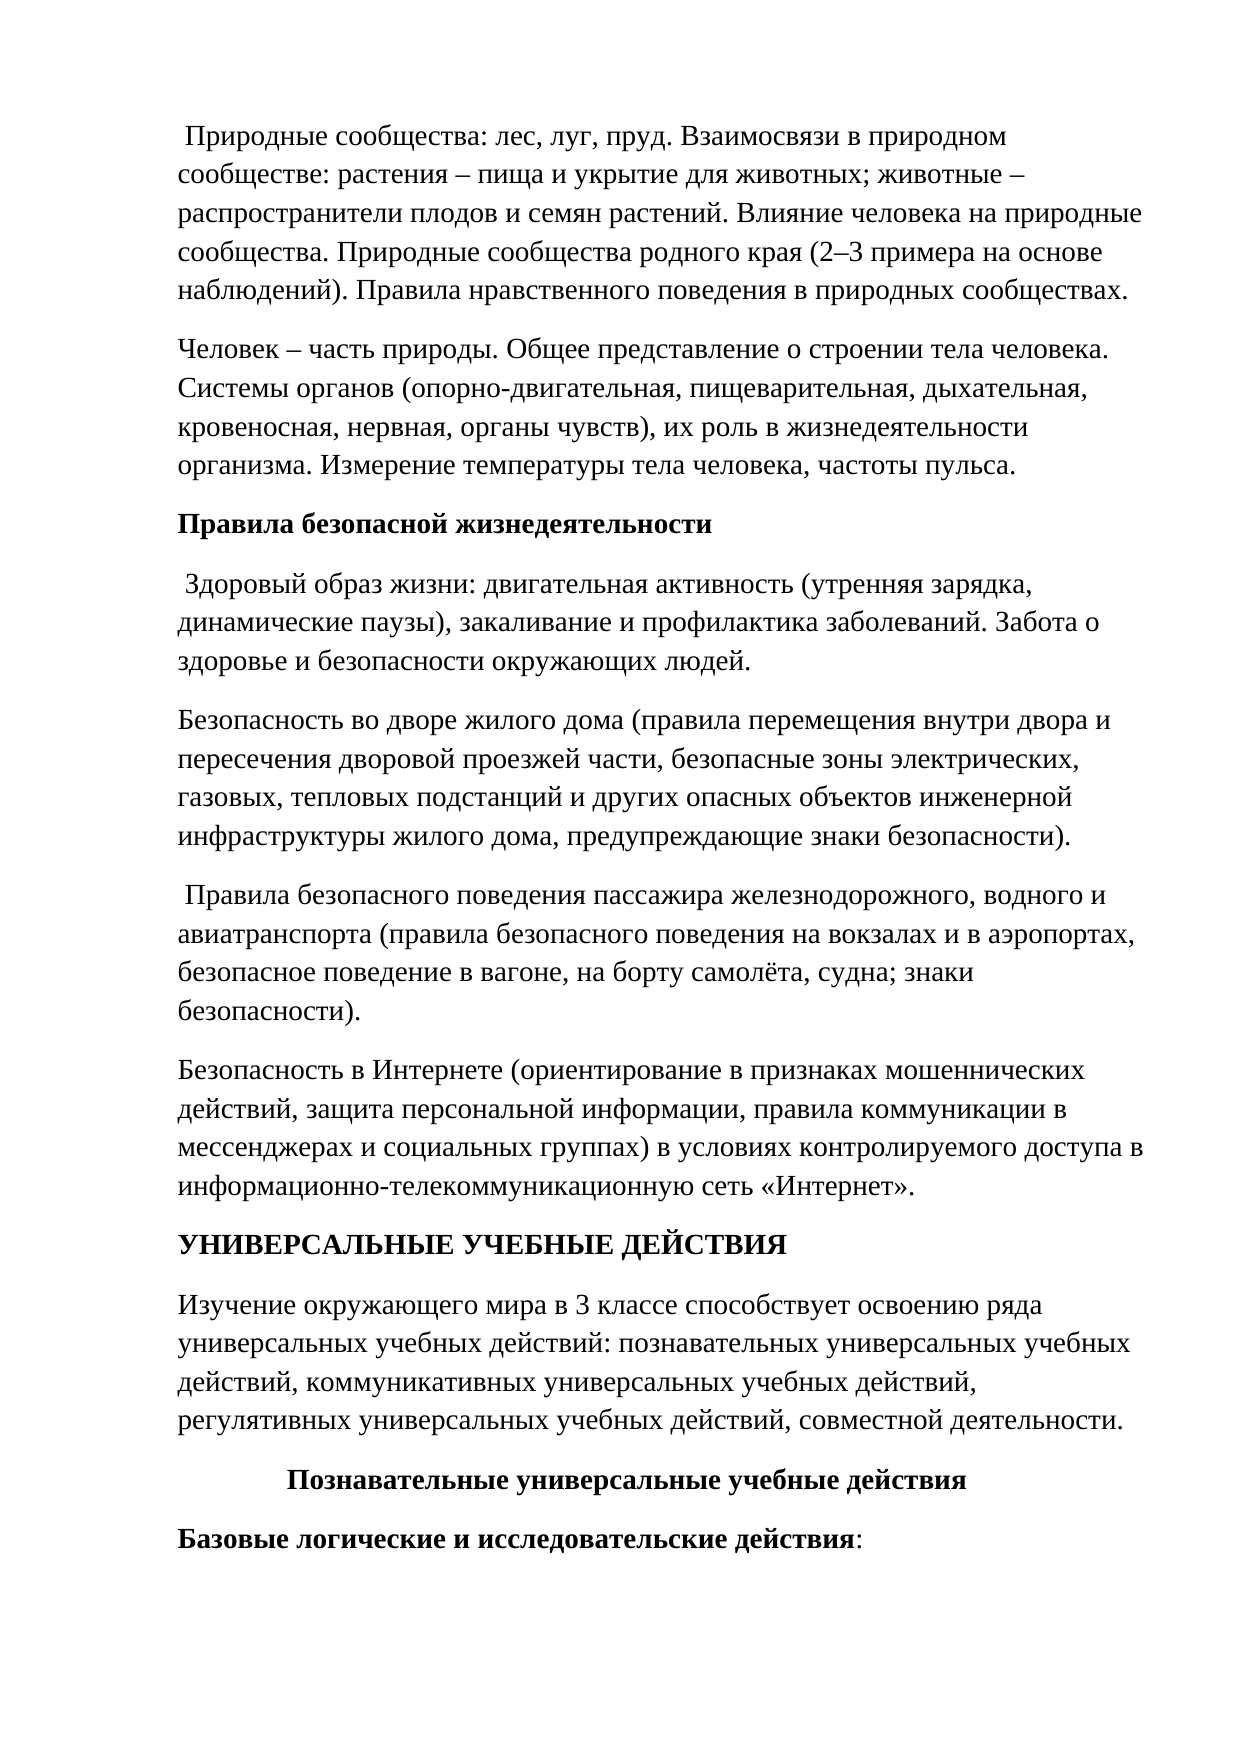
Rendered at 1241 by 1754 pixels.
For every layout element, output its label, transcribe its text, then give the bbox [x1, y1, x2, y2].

text Безопасность в Интернете (ориентирование в признаках мошеннических действий, защита персональной информации, правила коммуникации в мессенджерах и социальных группах) в условиях контролируемого доступа в информационно-телекоммуникационную сеть «Интернет». [177, 1052, 1152, 1202]
text УНИВЕРСАЛЬНЫЕ УЧЕБНЫЕ ДЕЙСТВИЯ [177, 1227, 1152, 1261]
text Правила безопасного поведения пассажира железнодорожного, водного и авиатранспорта (правила безопасного поведения на вокзалах и в аэропортах, безопасное поведение в вагоне, на борту самолёта, судна; знаки безопасности). [177, 877, 1152, 1027]
text Природные сообщества: лес, луг, пруд. Взаимосвязи в природном сообществе: растения ‒ пища и укрытие для животных; животные – распространители плодов и семян растений. Влияние человека на природные сообщества. Природные сообщества родного края (2–3 примера на основе наблюдений). Правила нравственного поведения в природных сообществах. [177, 118, 1152, 306]
text Человек – часть природы. Общее представление о строении тела человека. Системы органов (опорно-двигательная, пищеварительная, дыхательная, кровеносная, нервная, органы чувств), их роль в жизнедеятельности организма. Измерение температуры тела человека, частоты пульса. [177, 332, 1152, 481]
text Безопасность во дворе жилого дома (правила перемещения внутри двора и пересечения дворовой проезжей части, безопасные зоны электрических, газовых, тепловых подстанций и других опасных объектов инженерной инфраструктуры жилого дома, предупреждающие знаки безопасности). [177, 702, 1152, 852]
text Правила безопасной жизнедеятельности [177, 507, 1152, 540]
text Базовые логические и исследовательские действия: [177, 1521, 1152, 1555]
text Здоровый образ жизни: двигательная активность (утренняя зарядка, динамические паузы), закаливание и профилактика заболеваний. Забота о здоровье и безопасности окружающих людей. [177, 566, 1152, 677]
text Познавательные универсальные учебные действия [177, 1462, 1152, 1495]
text Изучение окружающего мира в 3 классе способствует освоению ряда универсальных учебных действий: познавательных универсальных учебных действий, коммуникативных универсальных учебных действий, регулятивных универсальных учебных действий, совместной деятельности. [177, 1287, 1152, 1436]
